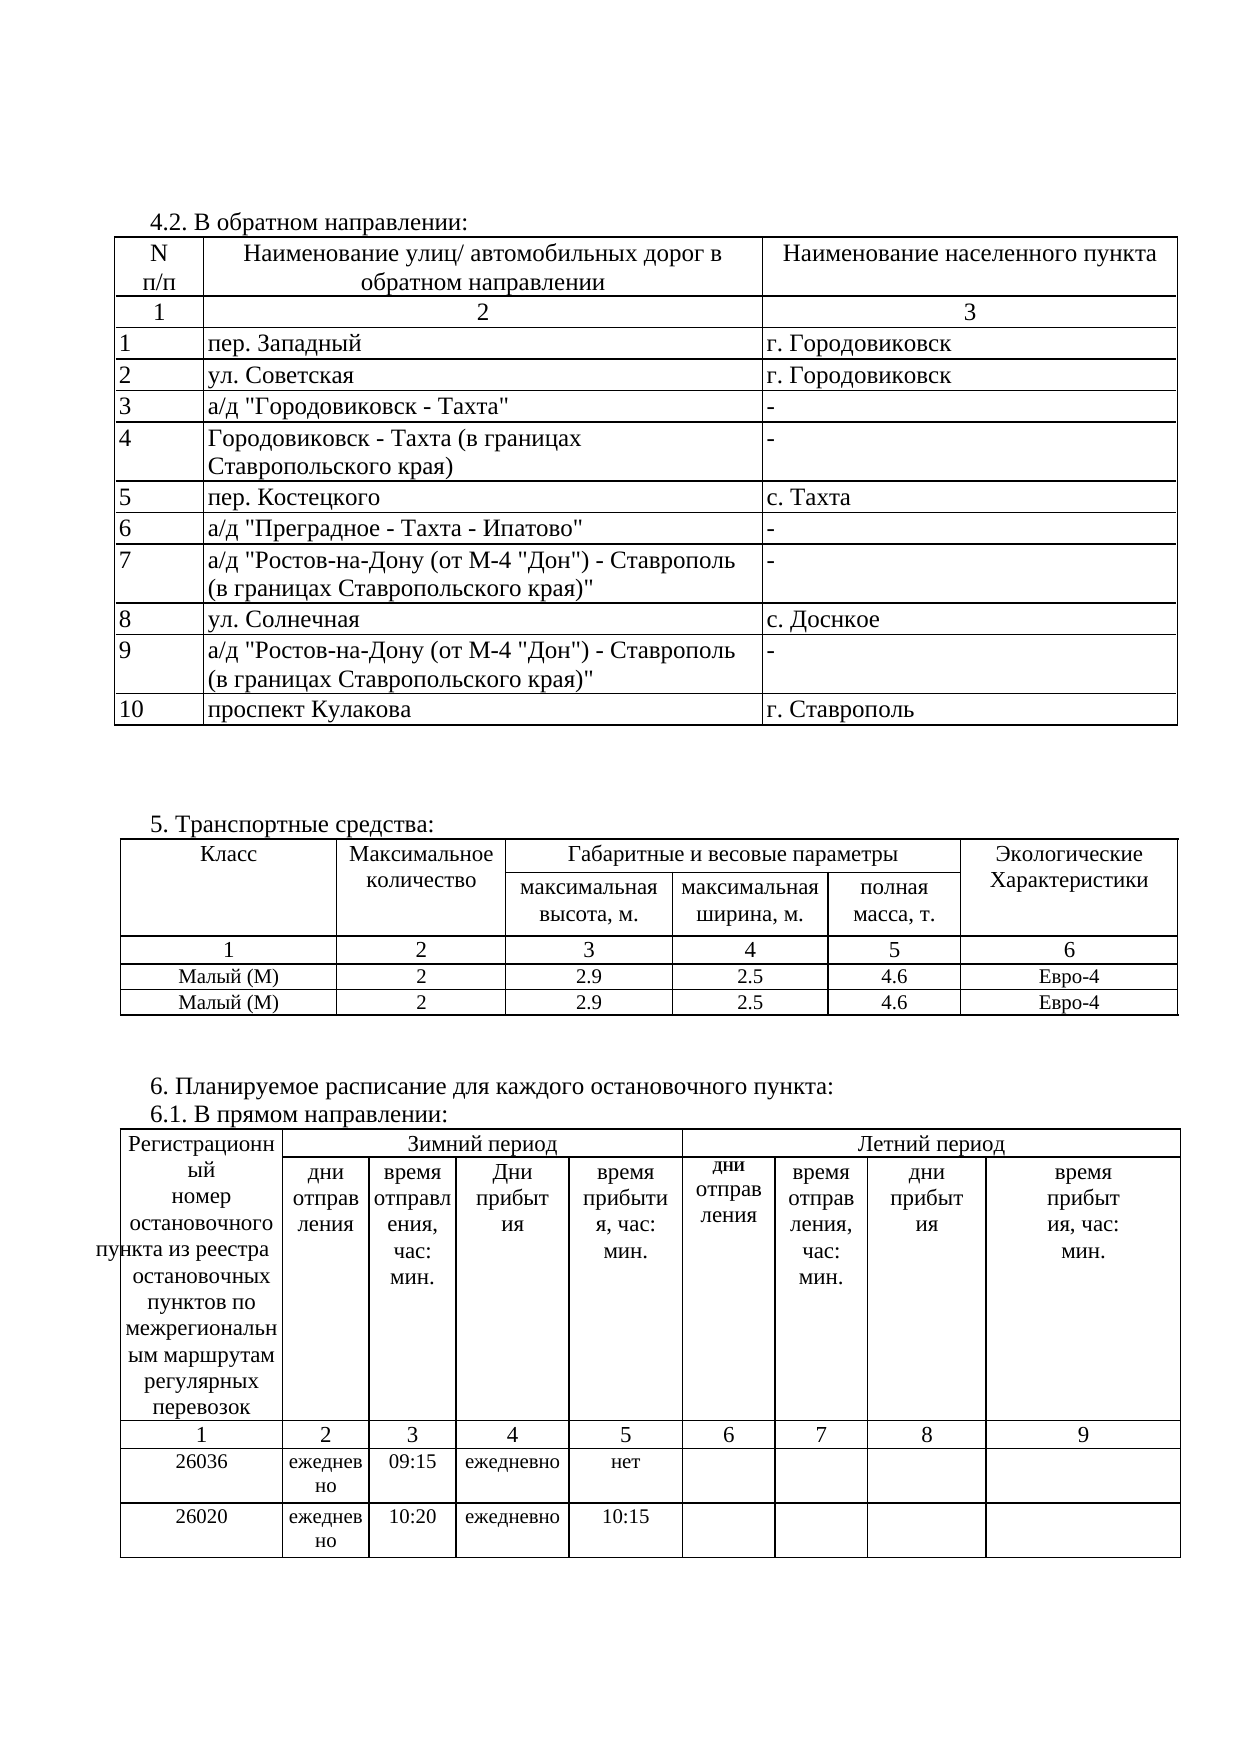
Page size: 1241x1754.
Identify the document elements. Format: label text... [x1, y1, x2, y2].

table_cell 4.6 [829, 990, 960, 1014]
table_cell Малый (М) [121, 990, 336, 1014]
table_cell 2 [283, 1421, 368, 1448]
table_header Зимний период [283, 1130, 682, 1156]
table_cell 2 [204, 297, 762, 327]
table_cell 4 [457, 1421, 568, 1448]
table_cell а/д "Преградное - Тахта - Ипатово" [204, 513, 762, 543]
table_header Габаритные и весовые параметры [506, 840, 960, 872]
table_cell проспект Кулакова [204, 694, 762, 724]
table_cell 26020 [121, 1504, 282, 1556]
table_cell 6 [115, 513, 203, 543]
table_cell 5 [115, 481, 203, 512]
table_cell 10:20 [370, 1504, 455, 1556]
table_cell 2 [115, 359, 203, 390]
table_cell г. Ставрополь [763, 693, 1177, 724]
table_cell 1 [121, 1421, 282, 1448]
table_cell время отправ ления, час: мин. [776, 1158, 867, 1420]
table_cell - [763, 543, 1177, 602]
table_cell 4 [673, 937, 827, 963]
table_cell с. Доснкое [763, 602, 1177, 634]
table_cell максимальная высота, м. [506, 873, 672, 935]
table_cell ежедневно [283, 1449, 368, 1502]
table_cell 8 [115, 603, 203, 634]
table_cell ежедневно [457, 1504, 568, 1556]
table_cell Евро-4 [961, 965, 1177, 988]
table_cell - [763, 421, 1177, 480]
table_cell г. Городовиковск [763, 327, 1177, 358]
table_cell 3 [370, 1421, 455, 1448]
table_cell 9 [115, 635, 203, 693]
table_cell Евро-4 [961, 990, 1177, 1014]
table_cell нет [570, 1449, 682, 1502]
table_header N п/п [115, 238, 203, 295]
table_cell дни отправ ления [283, 1158, 368, 1420]
table_cell 10:15 [570, 1504, 682, 1556]
table_header Летний период [683, 1130, 1180, 1156]
table_cell ул. Солнечная [204, 604, 762, 634]
table_cell 09:15 [370, 1449, 455, 1502]
table_cell Малый (М) [121, 965, 336, 988]
table_cell а/д "Городовиковск - Тахта" [204, 391, 762, 421]
table_cell [683, 1504, 774, 1556]
table_cell Дни прибыт ия [457, 1158, 568, 1420]
table_cell - [763, 634, 1177, 693]
table_cell 2 [337, 965, 505, 988]
table_cell 5 [829, 937, 960, 963]
table_cell 26036 [121, 1449, 282, 1502]
table_cell 2.5 [673, 965, 827, 988]
table_cell 8 [868, 1421, 985, 1448]
table_header Экологические Характеристики [961, 840, 1177, 935]
table_cell пер. Костецкого [204, 482, 762, 512]
table_cell 1 [121, 937, 336, 963]
table_cell время прибыти я, час: мин. [570, 1158, 682, 1420]
table_cell г. Городовиковск [763, 358, 1177, 390]
table_cell а/д "Ростов-на-Дону (от М-4 "Дон") - Ставрополь (в границах Ставропольского края)" [204, 635, 762, 693]
table_cell 3 [115, 391, 203, 421]
table_cell 7 [115, 544, 203, 602]
table_cell 5 [570, 1421, 682, 1448]
table_cell - [763, 512, 1177, 543]
table_cell [868, 1449, 985, 1502]
table_cell с. Тахта [763, 480, 1177, 512]
table_cell [776, 1449, 867, 1502]
table_cell полная масса, т. [829, 873, 960, 935]
table_cell 2.9 [506, 990, 672, 1014]
table_cell 4 [115, 422, 203, 480]
table_cell 2 [337, 937, 505, 963]
table_cell максимальная ширина, м. [673, 873, 827, 935]
table_cell 6 [961, 937, 1177, 963]
text 6. Планируемое расписание для каждого остановочного пункта: [150, 1071, 1090, 1099]
table_header Максимальное количество [337, 840, 505, 935]
table_cell Городовиковск - Тахта (в границах Ставропольского края) [204, 423, 762, 480]
table_cell 10 [115, 694, 203, 724]
table_cell время отправл ения, час: мин. [370, 1158, 455, 1420]
table_cell [868, 1504, 985, 1556]
table_cell 3 [763, 295, 1177, 327]
table_cell [987, 1449, 1180, 1502]
table_cell [776, 1504, 867, 1556]
table_cell 3 [506, 937, 672, 963]
table_cell дни прибыт ия [868, 1158, 985, 1420]
table_cell пер. Западный [204, 328, 762, 358]
table_cell ежедневно [457, 1449, 568, 1502]
table_header Наименование улиц/ автомобильных дорог в обратном направлении [204, 238, 762, 295]
table_cell ежедневно [283, 1504, 368, 1556]
table_cell 2.5 [673, 990, 827, 1014]
text 4.2. В обратном направлении: [150, 207, 1090, 236]
table_cell 2 [337, 990, 505, 1014]
table_cell время прибыт ия, час: мин. [987, 1158, 1180, 1420]
table_cell 9 [987, 1421, 1180, 1448]
text 6.1. В прямом направлении: [150, 1099, 1090, 1128]
table_cell ДНИ отправ ления [683, 1158, 774, 1420]
table_cell 4.6 [829, 965, 960, 988]
table_cell ул. Советская [204, 360, 762, 390]
text 5. Транспортные средства: [150, 809, 1090, 838]
table_header Класс [121, 840, 336, 935]
table_cell 6 [683, 1421, 774, 1448]
table_cell - [763, 390, 1177, 421]
table_cell [987, 1504, 1180, 1556]
table_cell [683, 1449, 774, 1502]
table_cell 1 [115, 328, 203, 358]
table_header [121, 1130, 282, 1420]
table_cell 2.9 [506, 965, 672, 988]
table_cell 1 [115, 296, 203, 327]
table_cell 7 [776, 1421, 867, 1448]
table_cell а/д "Ростов-на-Дону (от М-4 "Дон") - Ставрополь (в границах Ставропольского края)" [204, 545, 762, 602]
table_header Наименование населенного пункта [763, 238, 1177, 295]
